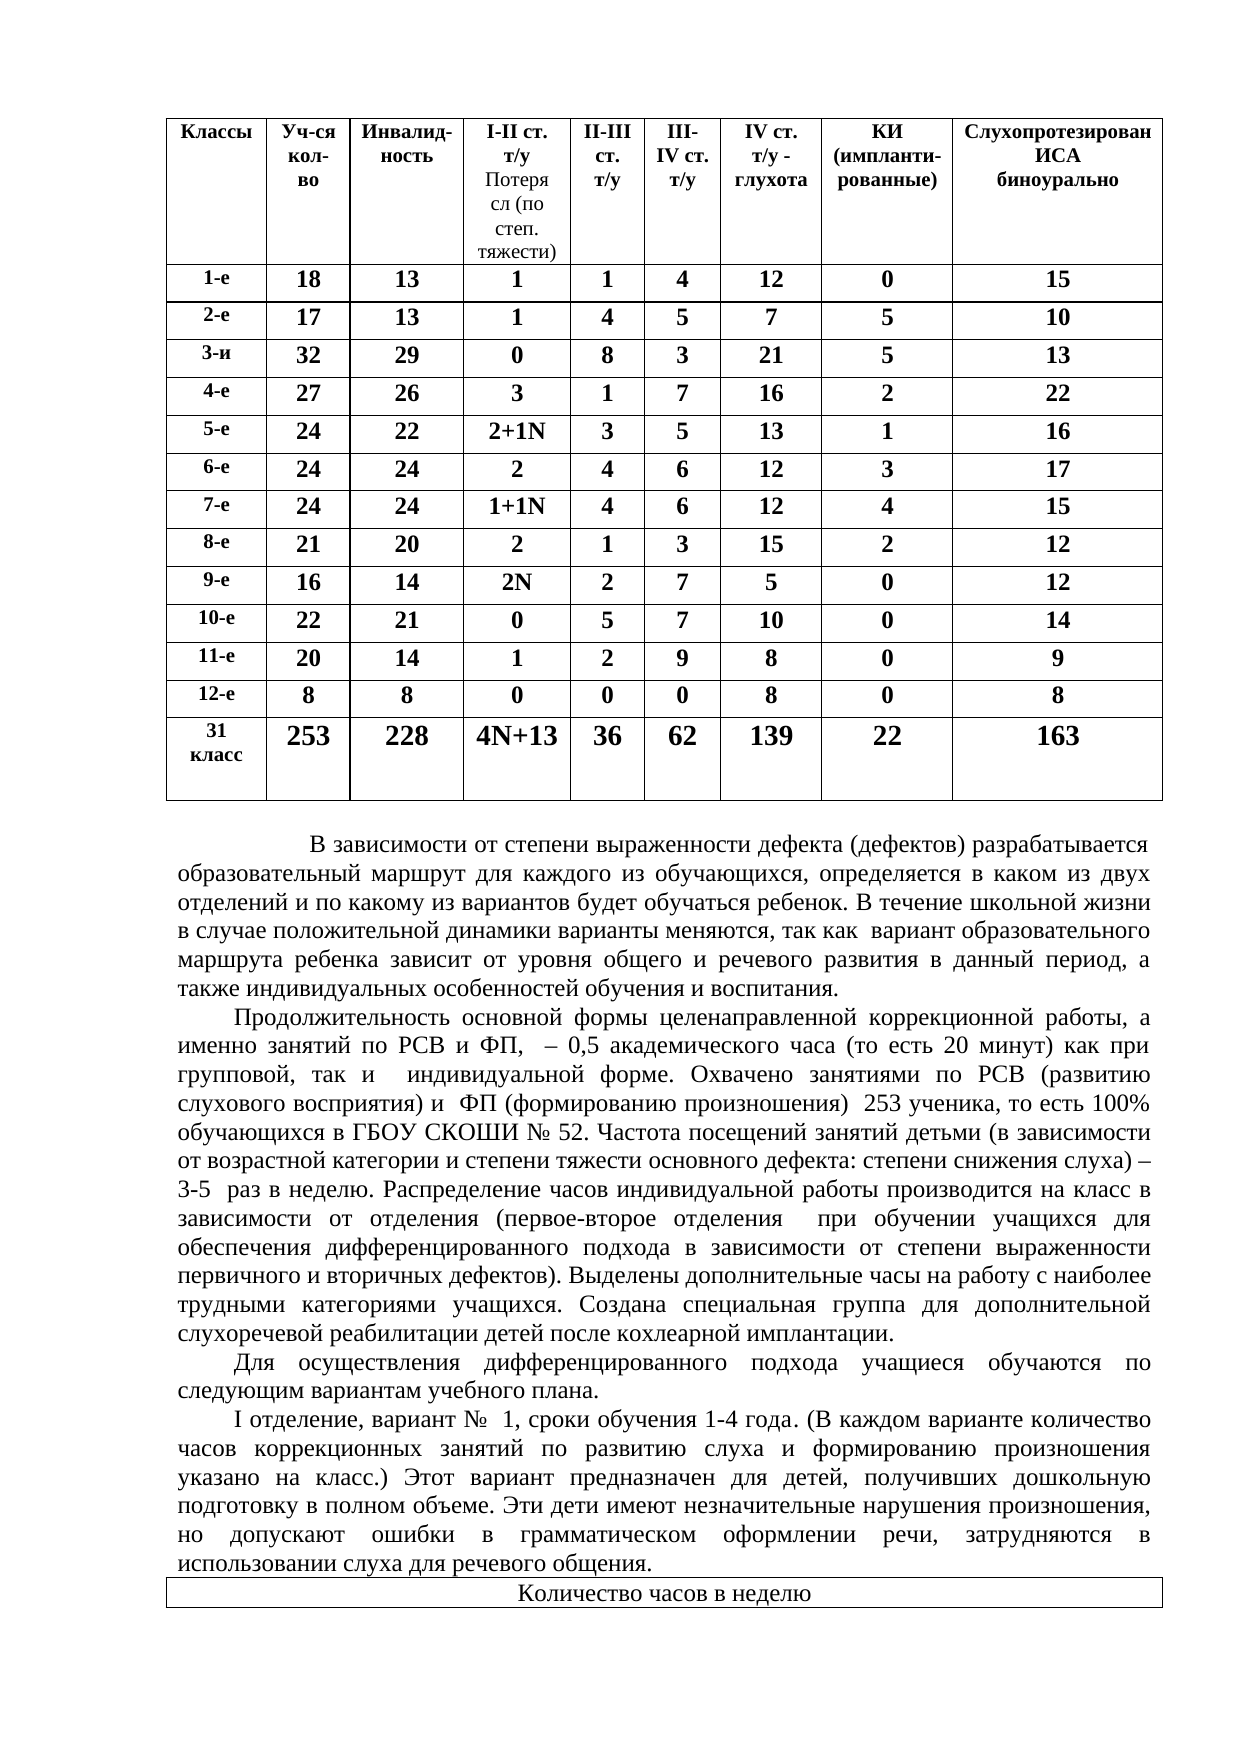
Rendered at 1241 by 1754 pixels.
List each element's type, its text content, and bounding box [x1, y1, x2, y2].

table_cell 12 [721, 265, 821, 301]
table_cell 139 [721, 718, 821, 799]
table_cell 6 [645, 491, 720, 528]
table_header Количество часов в неделю [167, 1578, 1162, 1607]
table_cell 4 [822, 491, 952, 528]
table_cell 8 [267, 681, 349, 717]
table_cell 5 [645, 416, 720, 453]
table_cell 12 [953, 567, 1162, 604]
table_cell 14 [953, 605, 1162, 642]
table_cell 11-е [167, 643, 266, 679]
table_cell 3 [822, 454, 952, 490]
table_cell 2 [464, 454, 570, 490]
table_header Уч-ся кол-во [267, 119, 349, 263]
table_cell 8 [953, 681, 1162, 717]
table_header КИ (импланти- рованные) [822, 119, 952, 263]
table_cell 5 [822, 340, 952, 377]
table_cell 14 [351, 643, 463, 679]
table_cell 13 [351, 265, 463, 301]
table_cell 10 [953, 303, 1162, 339]
text В зависимости от степени выраженности дефекта (дефектов) разрабатывается образовательный маршрут для каждого из обучающихся, определяется в каком из двух отделений и по какому из вариантов будет обучаться ребенок. В течение школьной жизни в случае положительной динамики варианты меняются, так как вариант образовательного маршрута ребенка зависит от уровня общего и речевого развития в данный период, а также индивидуальных особенностей обучения и воспитания. [177, 829, 1152, 1002]
table_cell 4 [571, 454, 644, 490]
table_cell 5 [571, 605, 644, 642]
table_cell 8 [721, 643, 821, 679]
table_cell 7 [645, 378, 720, 415]
table_cell 29 [351, 340, 463, 377]
table_cell 32 [267, 340, 349, 377]
table_cell 7-е [167, 491, 266, 528]
table_header II-III ст. т/у [571, 119, 644, 263]
table_cell 253 [267, 718, 349, 799]
table_cell 20 [267, 643, 349, 679]
table_cell 27 [267, 378, 349, 415]
table_cell 1+1N [464, 491, 570, 528]
table_cell 0 [464, 605, 570, 642]
table_cell 228 [351, 718, 463, 799]
table_cell 9-е [167, 567, 266, 604]
text Для осуществления дифференцированного подхода учащиеся обучаются по следующим вариантам учебного плана. [177, 1347, 1152, 1404]
table_cell 0 [822, 681, 952, 717]
table_cell 5-е [167, 416, 266, 453]
table_cell 1 [571, 265, 644, 301]
table_cell 8 [571, 340, 644, 377]
table_cell 1 [464, 303, 570, 339]
table_header III-IV ст. т/у [645, 119, 720, 263]
table_cell 7 [645, 605, 720, 642]
table_cell 21 [267, 529, 349, 566]
table_header Инвалид-ность [351, 119, 463, 263]
table_cell 62 [645, 718, 720, 799]
table_cell 24 [267, 454, 349, 490]
table_cell 0 [464, 681, 570, 717]
table_cell 3 [464, 378, 570, 415]
table_cell 2 [822, 378, 952, 415]
table_cell 16 [721, 378, 821, 415]
table_cell 22 [953, 378, 1162, 415]
table_cell 3 [571, 416, 644, 453]
table_cell 12 [721, 491, 821, 528]
table_cell 17 [953, 454, 1162, 490]
table_cell 10 [721, 605, 821, 642]
table_cell 1 [822, 416, 952, 453]
table_cell 4N+13 [464, 718, 570, 799]
text Продолжительность основной формы целенаправленной коррекционной работы, а именно занятий по РСВ и ФП, – 0,5 академического часа (то есть 20 минут) как при групповой, так и индивидуальной форме. Охвачено занятиями по РСВ (развитию слухового восприятия) и ФП (формированию произношения) 253 ученика, то есть 100% обучающихся в ГБОУ СКОШИ № 52. Частота посещений занятий детьми (в зависимости от возрастной категории и степени тяжести основного дефекта: степени снижения слуха) – 3-5 раз в неделю. Распределение часов индивидуальной работы производится на класс в зависимости от отделения (первое-второе отделения при обучении учащихся для обеспечения дифференцированного подхода в зависимости от степени выраженности первичного и вторичных дефектов). Выделены дополнительные часы на работу с наиболее трудными категориями учащихся. Создана специальная группа для дополнительной слухоречевой реабилитации детей после кохлеарной имплантации. [177, 1002, 1152, 1347]
table_cell 0 [822, 643, 952, 679]
table_cell 0 [822, 265, 952, 301]
table_cell 2 [571, 643, 644, 679]
table_cell 13 [721, 416, 821, 453]
table_cell 1 [464, 265, 570, 301]
table_cell 26 [351, 378, 463, 415]
table_cell 36 [571, 718, 644, 799]
table_cell 14 [351, 567, 463, 604]
table_cell 21 [721, 340, 821, 377]
table_cell 4-е [167, 378, 266, 415]
table_cell 9 [953, 643, 1162, 679]
table_cell 3-и [167, 340, 266, 377]
table_cell 3 [645, 340, 720, 377]
table_cell 1 [571, 378, 644, 415]
table_cell 1-е [167, 265, 266, 301]
table_cell 2 [571, 567, 644, 604]
table_cell 16 [267, 567, 349, 604]
table_cell 3 [645, 529, 720, 566]
table_cell 21 [351, 605, 463, 642]
table_cell 13 [953, 340, 1162, 377]
table_cell 2 [464, 529, 570, 566]
table_cell 24 [351, 454, 463, 490]
table_cell 17 [267, 303, 349, 339]
table_cell 24 [351, 491, 463, 528]
table_header IV ст. т/у - глухота [721, 119, 821, 263]
table_cell 24 [267, 416, 349, 453]
table_cell 15 [953, 491, 1162, 528]
table_cell 5 [822, 303, 952, 339]
table_cell 0 [571, 681, 644, 717]
table_cell 0 [645, 681, 720, 717]
table_cell 4 [645, 265, 720, 301]
table_cell 5 [721, 567, 821, 604]
table_cell 2 [822, 529, 952, 566]
table_cell 24 [267, 491, 349, 528]
table_cell 31 класс [167, 718, 266, 799]
table_cell 8 [721, 681, 821, 717]
table_cell 15 [953, 265, 1162, 301]
table_cell 12-е [167, 681, 266, 717]
table_cell 0 [822, 605, 952, 642]
table_cell 15 [721, 529, 821, 566]
table_cell 10-е [167, 605, 266, 642]
table_cell 0 [822, 567, 952, 604]
table_cell 4 [571, 303, 644, 339]
table_cell 9 [645, 643, 720, 679]
table_cell 12 [953, 529, 1162, 566]
table_cell 2N [464, 567, 570, 604]
table_cell 16 [953, 416, 1162, 453]
table_cell 6 [645, 454, 720, 490]
table_cell 2-е [167, 303, 266, 339]
table_cell 2+1N [464, 416, 570, 453]
table_cell 12 [721, 454, 821, 490]
table_header Классы [167, 119, 266, 263]
table_cell 1 [464, 643, 570, 679]
table_cell 20 [351, 529, 463, 566]
table_header Слухопротезирован ИСА биноурально [953, 119, 1162, 263]
text I отделение, вариант № 1, сроки обучения 1-4 года. (В каждом варианте количество часов коррекционных занятий по развитию слуха и формированию произношения указано на класс.) Этот вариант предназначен для детей, получивших дошкольную подготовку в полном объеме. Эти дети имеют незначительные нарушения произношения, но допускают ошибки в грамматическом оформлении речи, затрудняются в использовании слуха для речевого общения. [177, 1404, 1152, 1577]
table_cell 13 [351, 303, 463, 339]
table_cell 7 [721, 303, 821, 339]
table_cell 22 [822, 718, 952, 799]
table_cell 6-е [167, 454, 266, 490]
table_cell 22 [351, 416, 463, 453]
table_cell 8 [351, 681, 463, 717]
table_cell 18 [267, 265, 349, 301]
table_header I-II ст. т/у Потеря сл (по степ. тяжести) [464, 119, 570, 263]
table_cell 1 [571, 529, 644, 566]
table_cell 4 [571, 491, 644, 528]
table_cell 5 [645, 303, 720, 339]
table_cell 0 [464, 340, 570, 377]
table_cell 7 [645, 567, 720, 604]
table_cell 163 [953, 718, 1162, 799]
table_cell 8-е [167, 529, 266, 566]
table_cell 22 [267, 605, 349, 642]
